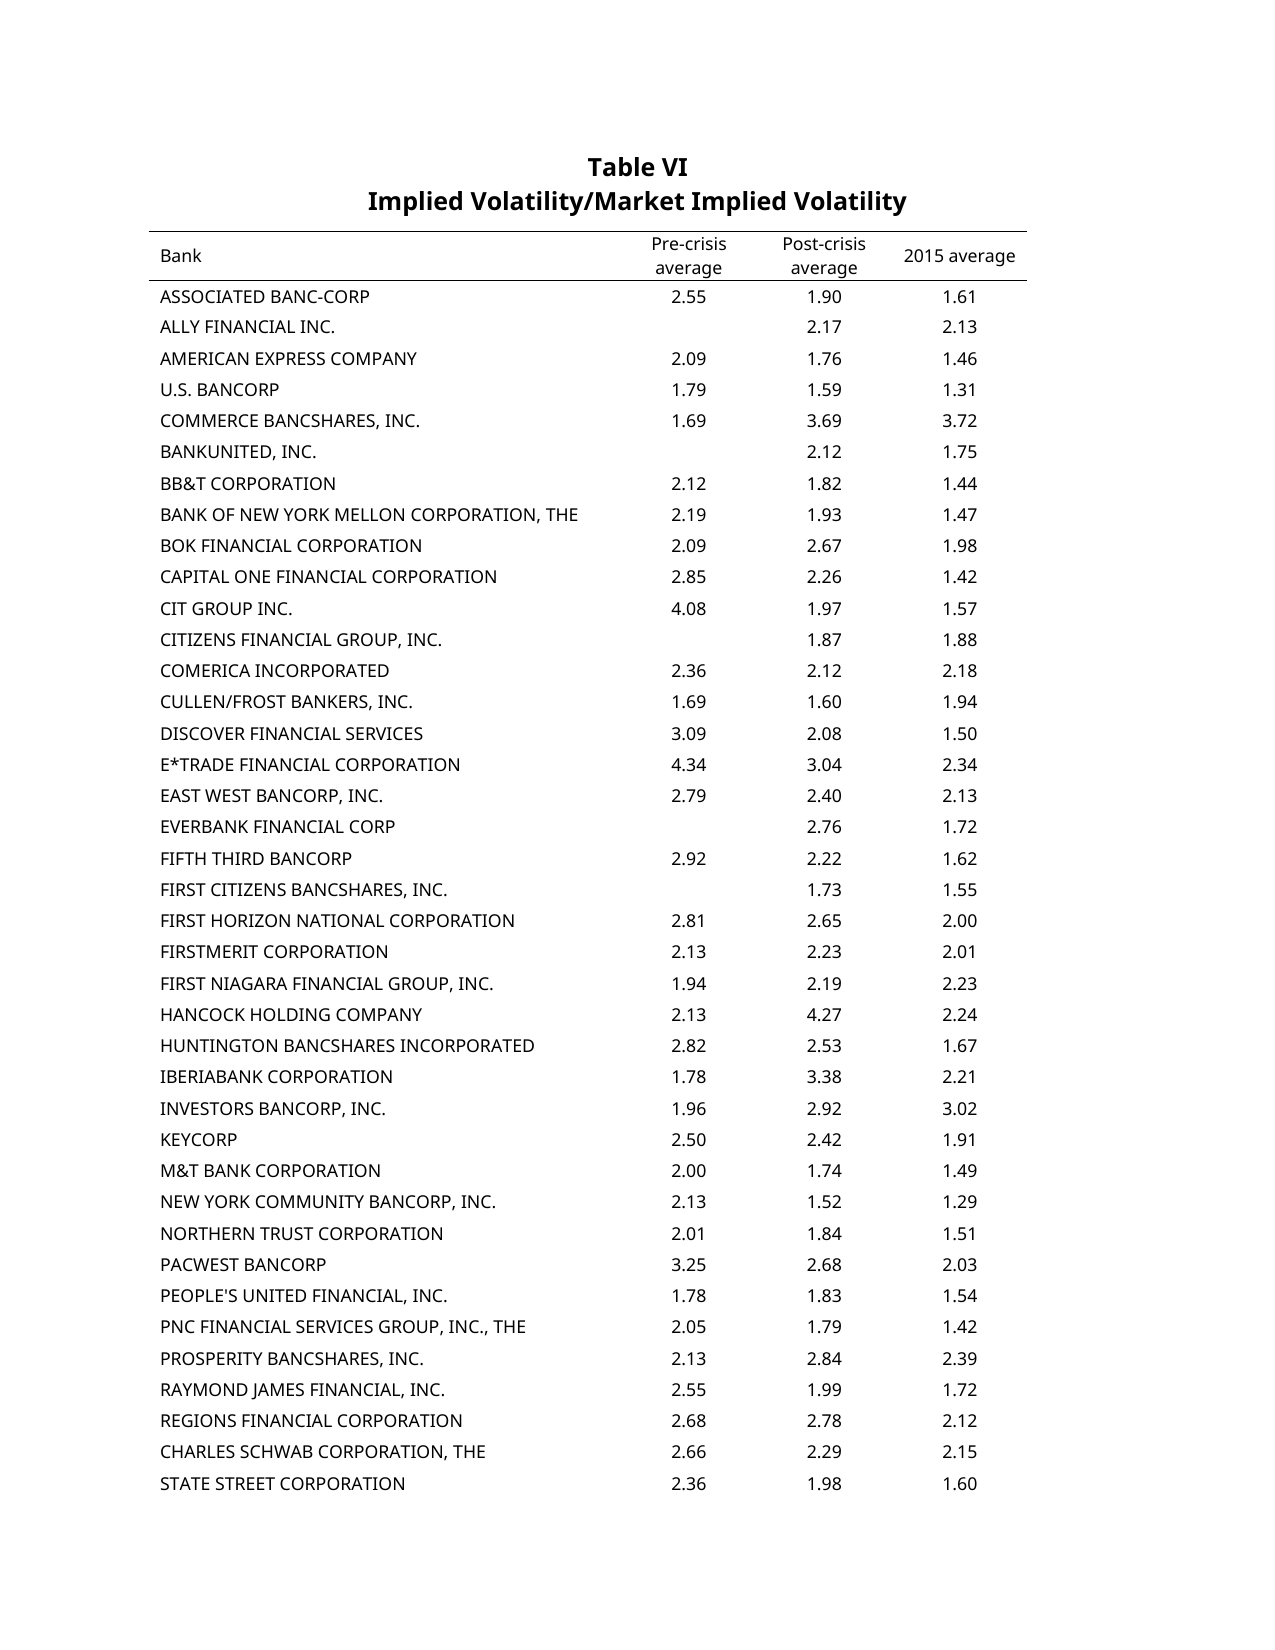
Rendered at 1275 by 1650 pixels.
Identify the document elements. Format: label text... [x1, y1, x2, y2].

table_cell 1.52 [756, 1186, 892, 1217]
table_cell 3.02 [892, 1093, 1027, 1124]
table_cell 2.00 [621, 1155, 756, 1186]
table_cell 2.53 [756, 1030, 892, 1061]
table_cell 2.17 [756, 311, 892, 342]
table_cell 2.50 [621, 1124, 756, 1155]
table_cell PNC FINANCIAL SERVICES GROUP, INC., THE [149, 1311, 621, 1342]
table_cell 2.24 [892, 999, 1027, 1030]
table_cell 3.38 [756, 1061, 892, 1092]
table_cell COMMERCE BANCSHARES, INC. [149, 405, 621, 436]
table_cell STATE STREET CORPORATION [149, 1468, 621, 1499]
table_cell 1.59 [756, 374, 892, 405]
table_cell U.S. BANCORP [149, 374, 621, 405]
table_cell 2.18 [892, 655, 1027, 686]
table_cell CIT GROUP INC. [149, 593, 621, 624]
table_cell 2.13 [621, 999, 756, 1030]
table_cell REGIONS FINANCIAL CORPORATION [149, 1405, 621, 1436]
table_cell 2.19 [621, 499, 756, 530]
table_cell 2.22 [756, 843, 892, 874]
table_cell 2.66 [621, 1436, 756, 1467]
table_cell 2.03 [892, 1249, 1027, 1280]
table_cell E*TRADE FINANCIAL CORPORATION [149, 749, 621, 780]
table_cell 1.98 [756, 1468, 892, 1499]
table_cell 2.65 [756, 905, 892, 936]
table_cell 1.94 [892, 686, 1027, 717]
table_cell COMERICA INCORPORATED [149, 655, 621, 686]
table_cell PROSPERITY BANCSHARES, INC. [149, 1343, 621, 1374]
table_cell 1.93 [756, 499, 892, 530]
table_cell 2.12 [756, 436, 892, 467]
table_cell 2.40 [756, 780, 892, 811]
table_header Pre-crisis average [621, 232, 756, 280]
table_cell 4.27 [756, 999, 892, 1030]
table_cell 1.50 [892, 718, 1027, 749]
table_cell 3.04 [756, 749, 892, 780]
table_cell 2.23 [892, 968, 1027, 999]
table_cell NEW YORK COMMUNITY BANCORP, INC. [149, 1186, 621, 1217]
table_cell 1.69 [621, 405, 756, 436]
table_cell 1.67 [892, 1030, 1027, 1061]
table_cell 2.29 [756, 1436, 892, 1467]
table_cell 1.82 [756, 468, 892, 499]
table_cell 1.69 [621, 686, 756, 717]
table_cell DISCOVER FINANCIAL SERVICES [149, 718, 621, 749]
table_cell 1.31 [892, 374, 1027, 405]
table_cell 1.78 [621, 1280, 756, 1311]
table_cell 1.29 [892, 1186, 1027, 1217]
table_cell 1.42 [892, 1311, 1027, 1342]
table_cell 1.87 [756, 624, 892, 655]
table_cell M&T BANK CORPORATION [149, 1155, 621, 1186]
table_cell 2.39 [892, 1343, 1027, 1374]
table_cell INVESTORS BANCORP, INC. [149, 1093, 621, 1124]
table_cell FIRST HORIZON NATIONAL CORPORATION [149, 905, 621, 936]
table_cell 2.12 [621, 468, 756, 499]
table_cell 1.98 [892, 530, 1027, 561]
table_cell CULLEN/FROST BANKERS, INC. [149, 686, 621, 717]
table_cell 1.61 [892, 281, 1027, 311]
table_cell 1.47 [892, 499, 1027, 530]
table_cell 2.15 [892, 1436, 1027, 1467]
table_cell 2.42 [756, 1124, 892, 1155]
table_cell 1.73 [756, 874, 892, 905]
table_cell 2.92 [756, 1093, 892, 1124]
table_cell 1.55 [892, 874, 1027, 905]
table_cell 2.08 [756, 718, 892, 749]
table_cell 2.36 [621, 655, 756, 686]
table_cell 2.13 [621, 1186, 756, 1217]
table_cell 1.72 [892, 811, 1027, 842]
table_cell 2.92 [621, 843, 756, 874]
table_cell 1.51 [892, 1218, 1027, 1249]
table_cell 2.55 [621, 281, 756, 311]
table_cell FIRST CITIZENS BANCSHARES, INC. [149, 874, 756, 905]
table_header 2015 average [892, 232, 1027, 280]
table_cell 1.60 [756, 686, 892, 717]
table_cell 1.42 [892, 561, 1027, 592]
table_cell KEYCORP [149, 1124, 621, 1155]
table_cell 2.79 [621, 780, 756, 811]
table_cell BOK FINANCIAL CORPORATION [149, 530, 621, 561]
table_cell 2.36 [621, 1468, 756, 1499]
table_cell 2.76 [756, 811, 892, 842]
table_header Bank [149, 232, 621, 280]
table_cell 1.90 [756, 281, 892, 311]
table_cell 1.79 [621, 374, 756, 405]
table_cell 1.60 [892, 1468, 1027, 1499]
table_cell 1.57 [892, 593, 1027, 624]
table_cell AMERICAN EXPRESS COMPANY [149, 343, 621, 374]
table_cell 1.83 [756, 1280, 892, 1311]
table_cell CHARLES SCHWAB CORPORATION, THE [149, 1436, 621, 1467]
table_cell BANKUNITED, INC. [149, 436, 756, 467]
table_cell FIRST NIAGARA FINANCIAL GROUP, INC. [149, 968, 621, 999]
table_cell 1.44 [892, 468, 1027, 499]
table_cell 1.88 [892, 624, 1027, 655]
table_cell 1.49 [892, 1155, 1027, 1186]
table_cell BANK OF NEW YORK MELLON CORPORATION, THE [149, 499, 621, 530]
table_cell 2.13 [621, 936, 756, 967]
table_cell 2.21 [892, 1061, 1027, 1092]
table_cell 1.54 [892, 1280, 1027, 1311]
table_cell 2.12 [756, 655, 892, 686]
table_cell 2.68 [756, 1249, 892, 1280]
table_cell 3.72 [892, 405, 1027, 436]
table_cell 4.08 [621, 593, 756, 624]
table_cell 1.99 [756, 1374, 892, 1405]
text Table VI Implied Volatility/Market Implied Volatility [150, 150, 1125, 218]
table_cell PACWEST BANCORP [149, 1249, 621, 1280]
table_cell 1.78 [621, 1061, 756, 1092]
table_cell CAPITAL ONE FINANCIAL CORPORATION [149, 561, 621, 592]
table_cell 1.91 [892, 1124, 1027, 1155]
table_cell 1.97 [756, 593, 892, 624]
table_cell 2.81 [621, 905, 756, 936]
table_cell ASSOCIATED BANC-CORP [149, 281, 621, 311]
table_cell 1.72 [892, 1374, 1027, 1405]
table_cell 3.25 [621, 1249, 756, 1280]
table_cell 2.01 [892, 936, 1027, 967]
table_cell 1.74 [756, 1155, 892, 1186]
table_cell 2.13 [892, 311, 1027, 342]
table_cell 1.62 [892, 843, 1027, 874]
table_cell 2.23 [756, 936, 892, 967]
table_header Post-crisis average [756, 232, 892, 280]
table_cell 1.94 [621, 968, 756, 999]
table_cell HUNTINGTON BANCSHARES INCORPORATED [149, 1030, 621, 1061]
table_cell 3.69 [756, 405, 892, 436]
table_cell 2.67 [756, 530, 892, 561]
table_cell 2.26 [756, 561, 892, 592]
table_cell 1.76 [756, 343, 892, 374]
table_cell FIRSTMERIT CORPORATION [149, 936, 621, 967]
table_cell 2.82 [621, 1030, 756, 1061]
table_cell RAYMOND JAMES FINANCIAL, INC. [149, 1374, 621, 1405]
table_cell 4.34 [621, 749, 756, 780]
table_cell IBERIABANK CORPORATION [149, 1061, 621, 1092]
table_cell NORTHERN TRUST CORPORATION [149, 1218, 621, 1249]
table_cell 2.78 [756, 1405, 892, 1436]
table_cell EAST WEST BANCORP, INC. [149, 780, 621, 811]
table_cell 1.79 [756, 1311, 892, 1342]
table_cell 2.00 [892, 905, 1027, 936]
table_cell FIFTH THIRD BANCORP [149, 843, 621, 874]
table_cell 1.84 [756, 1218, 892, 1249]
table_cell 2.09 [621, 343, 756, 374]
table_cell 3.09 [621, 718, 756, 749]
table_cell HANCOCK HOLDING COMPANY [149, 999, 621, 1030]
table_cell 2.55 [621, 1374, 756, 1405]
table_cell 2.68 [621, 1405, 756, 1436]
table_cell 1.46 [892, 343, 1027, 374]
table_cell PEOPLE'S UNITED FINANCIAL, INC. [149, 1280, 621, 1311]
table_cell 2.13 [892, 780, 1027, 811]
table_cell BB&T CORPORATION [149, 468, 621, 499]
table_cell EVERBANK FINANCIAL CORP [149, 811, 756, 842]
table_cell 2.12 [892, 1405, 1027, 1436]
table_cell 2.13 [621, 1343, 756, 1374]
table_cell 1.96 [621, 1093, 756, 1124]
table_cell ALLY FINANCIAL INC. [149, 311, 756, 342]
table_cell 2.85 [621, 561, 756, 592]
table_cell 2.84 [756, 1343, 892, 1374]
table_cell 2.05 [621, 1311, 756, 1342]
table_cell CITIZENS FINANCIAL GROUP, INC. [149, 624, 756, 655]
table_cell 2.01 [621, 1218, 756, 1249]
table_cell 1.75 [892, 436, 1027, 467]
table_cell 2.09 [621, 530, 756, 561]
table_cell 2.34 [892, 749, 1027, 780]
table_cell 2.19 [756, 968, 892, 999]
